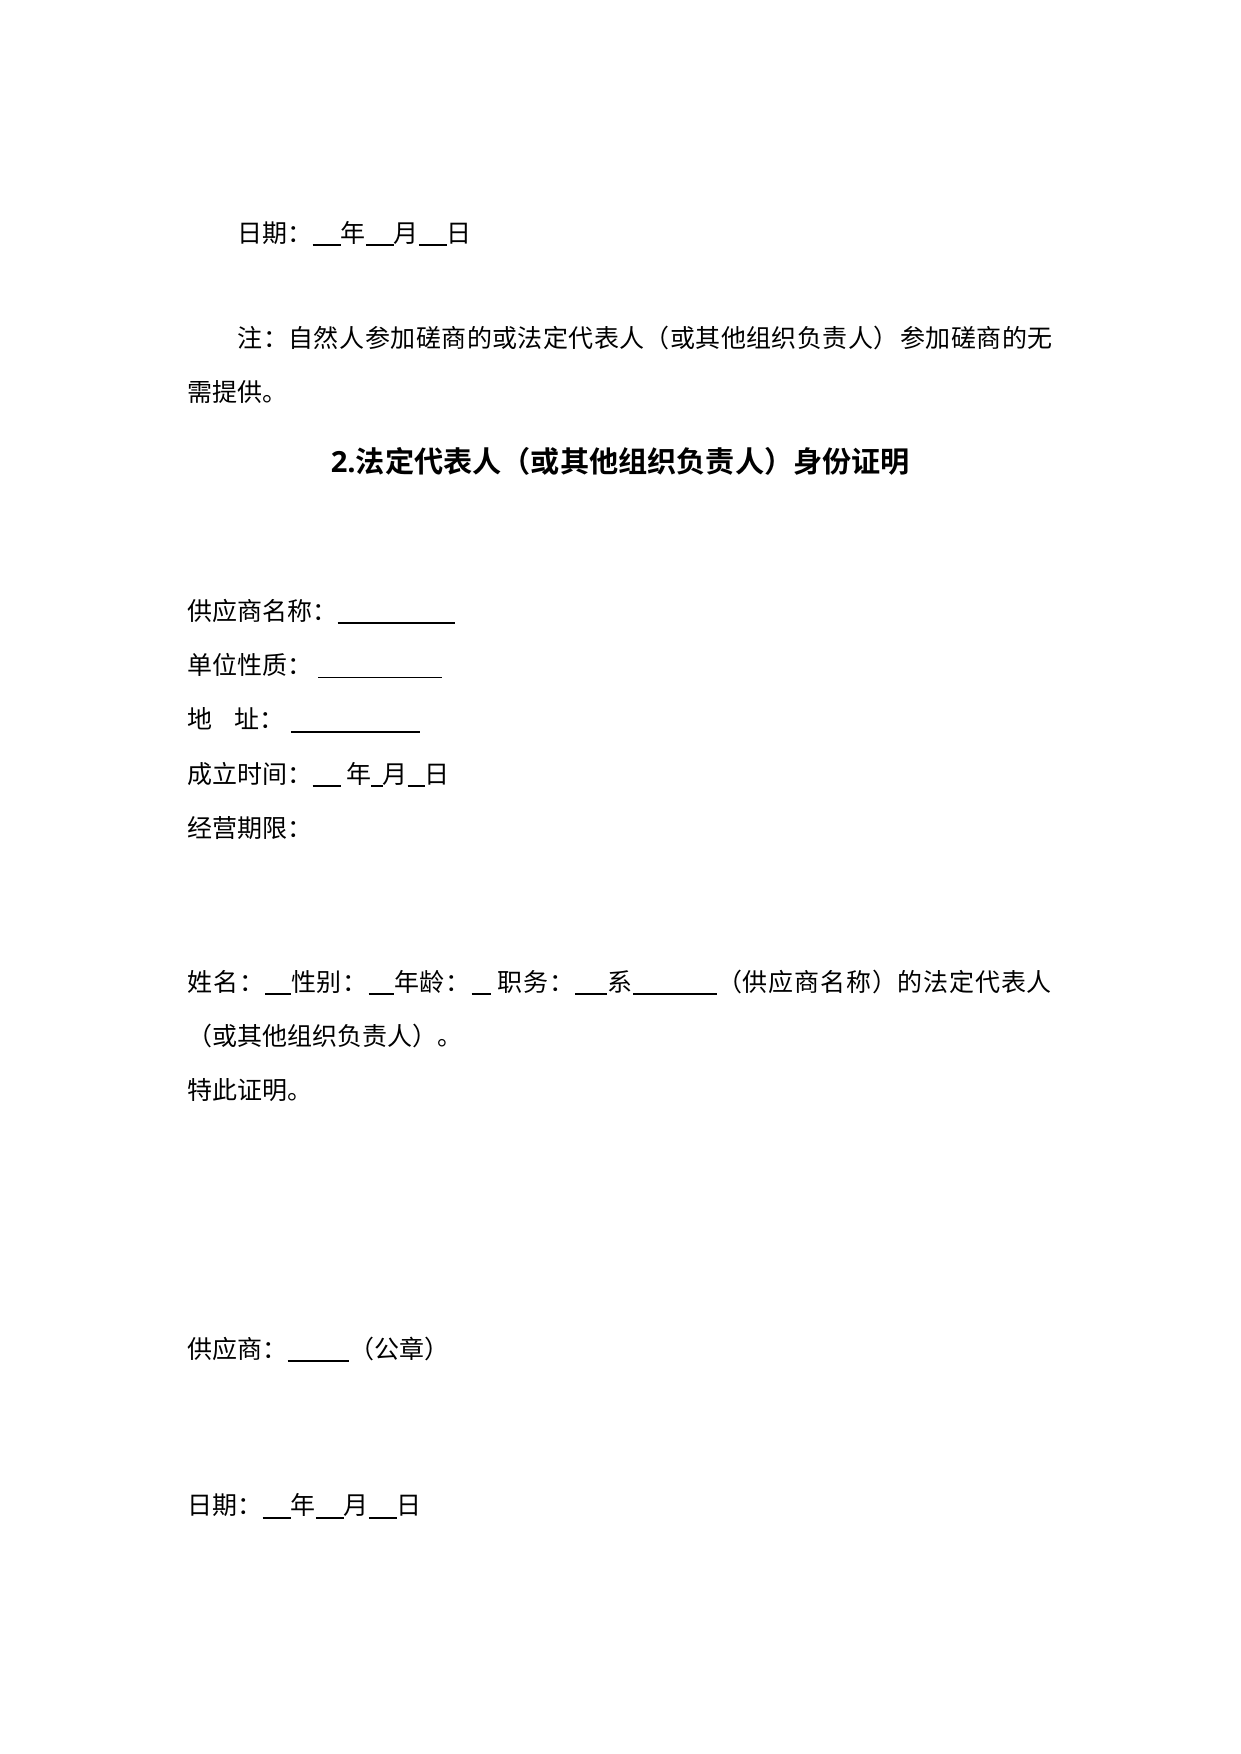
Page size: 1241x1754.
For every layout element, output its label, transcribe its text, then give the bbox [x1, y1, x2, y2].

text 注：自然人参加磋商的或法定代表人（或其他组织负责人）参加磋商的无需提供。 [187, 318, 1053, 409]
text 地 址： [187, 700, 1053, 736]
text 单位性质： [187, 646, 1053, 682]
text 供应商： （公章） [187, 1329, 1053, 1366]
text 日期： 年 月 日 [187, 213, 1053, 249]
text 日期： 年 月 日 [187, 1486, 1053, 1522]
text 姓名： 性别： 年龄： 职务： 系 （供应商名称）的法定代表人（或其他组织负责人）。 [187, 962, 1053, 1053]
text 经营期限： [187, 809, 1053, 845]
text 成立时间： 年 月 日 [187, 754, 1053, 791]
text 2.法定代表人（或其他组织负责人）身份证明 [187, 427, 1053, 492]
text 供应商名称： [187, 591, 1053, 627]
text 特此证明。 [187, 1071, 1053, 1107]
